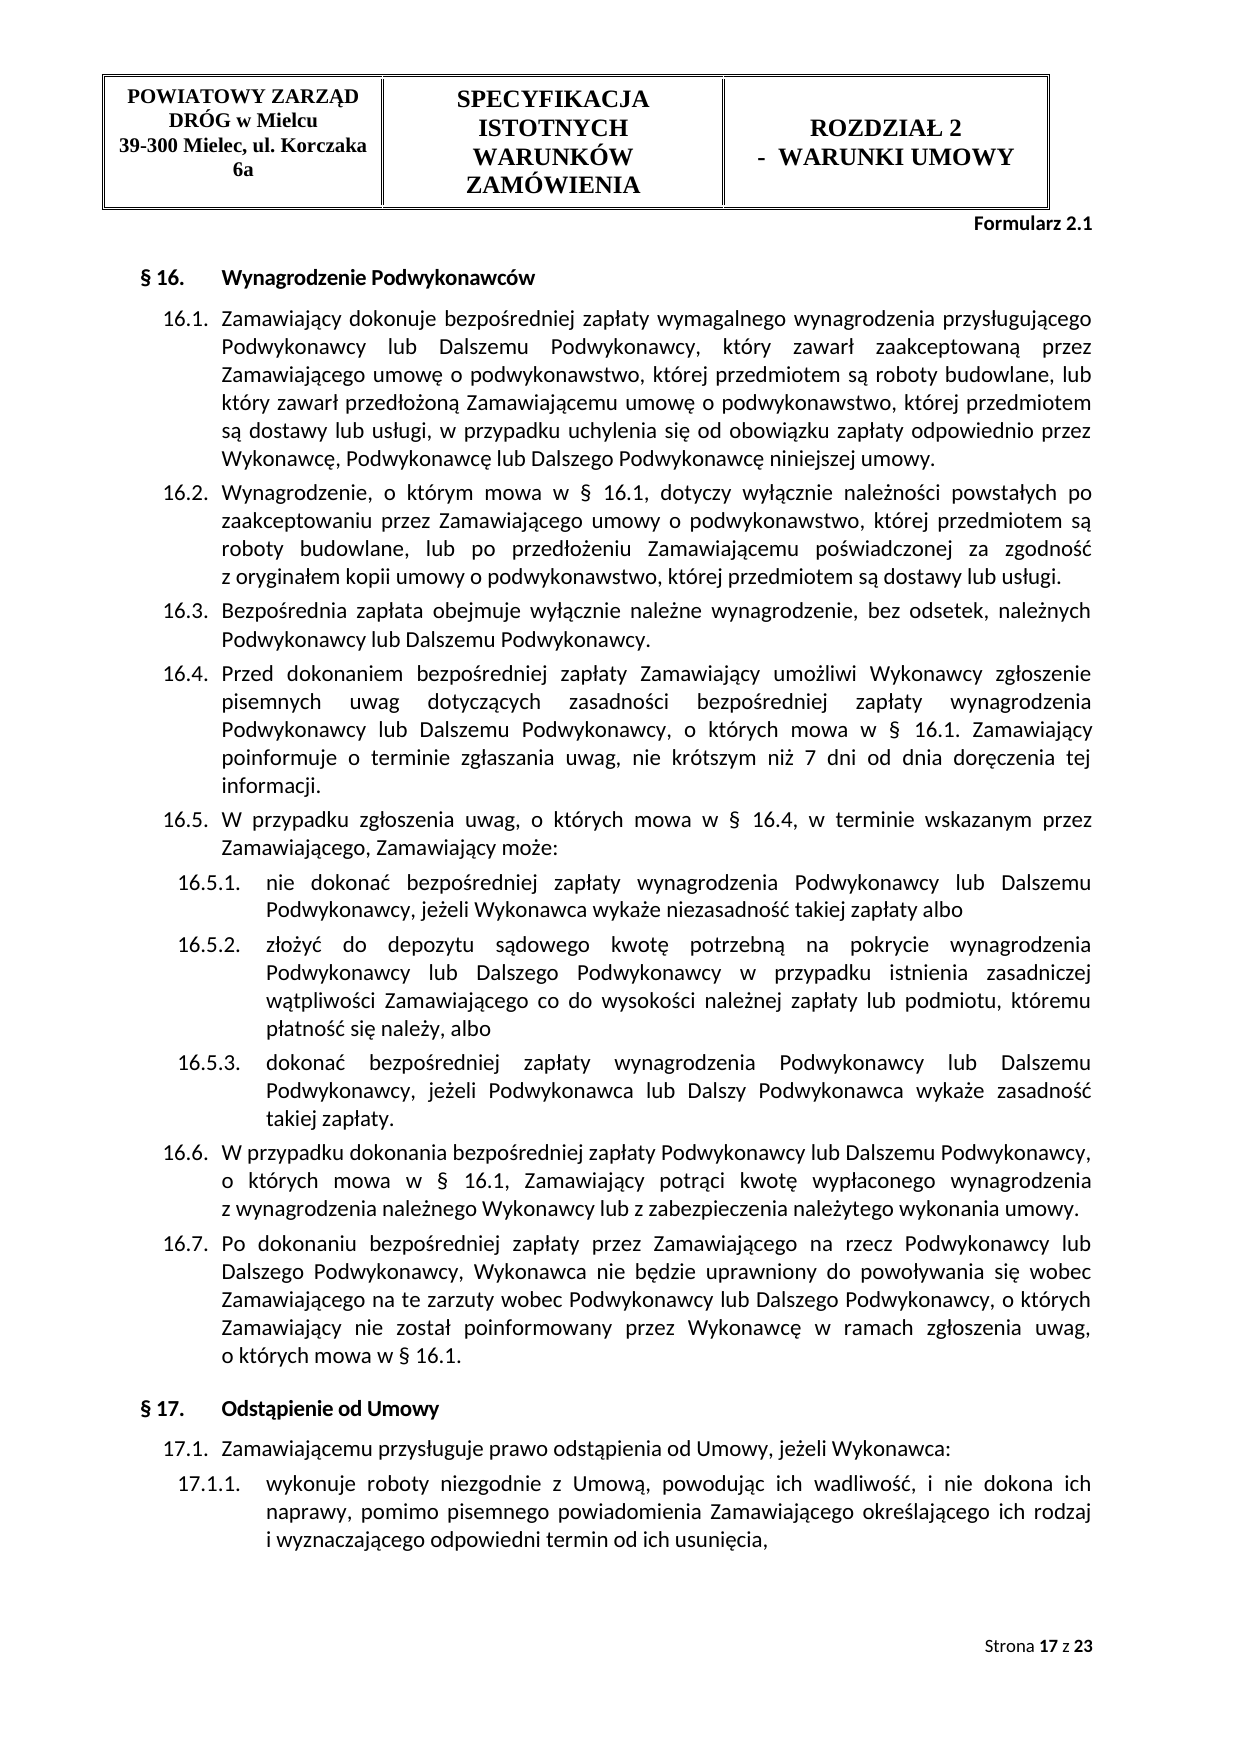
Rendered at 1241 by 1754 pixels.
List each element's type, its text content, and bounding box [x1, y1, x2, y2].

subtitle nie dokonać bezpośredniej zapłaty wynagrodzenia Podwykonawcy lub Dalszemu Podwykonawcy, jeżeli Wykonawca wykaże niezasadność takiej zapłaty albo [177, 868, 1093, 924]
subtitle W przypadku dokonania bezpośredniej zapłaty Podwykonawcy lub Dalszemu Podwykonawcy, o których mowa w § 16.1, Zamawiający potrąci kwotę wypłaconego wynagrodzenia z wynagrodzenia należnego Wykonawcy lub z zabezpieczenia należytego wykonania umowy. [162, 1138, 1093, 1223]
subtitle Zamawiający dokonuje bezpośredniej zapłaty wymagalnego wynagrodzenia przysługującego Podwykonawcy lub Dalszemu Podwykonawcy, który zawarł zaakceptowaną przez Zamawiającego umowę o podwykonawstwo, której przedmiotem są roboty budowlane, lub który zawarł przedłożoną Zamawiającemu umowę o podwykonawstwo, której przedmiotem są dostawy lub usługi, w przypadku uchylenia się od obowiązku zapłaty odpowiednio przez Wykonawcę, Podwykonawcę lub Dalszego Podwykonawcę niniejszej umowy. [162, 304, 1093, 472]
subtitle Wynagrodzenie, o którym mowa w § 16.1, dotyczy wyłącznie należności powstałych po zaakceptowaniu przez Zamawiającego umowy o podwykonawstwo, której przedmiotem są roboty budowlane, lub po przedłożeniu Zamawiającemu poświadczonej za zgodność z oryginałem kopii umowy o podwykonawstwo, której przedmiotem są dostawy lub usługi. [162, 478, 1093, 590]
subtitle wykonuje roboty niezgodnie z Umową, powodując ich wadliwość, i nie dokona ich naprawy, pomimo pisemnego powiadomienia Zamawiającego określającego ich rodzaj i wyznaczającego odpowiedni termin od ich usunięcia, [177, 1469, 1093, 1553]
subtitle Odstąpienie od Umowy [162, 1394, 1093, 1422]
subtitle Przed dokonaniem bezpośredniej zapłaty Zamawiający umożliwi Wykonawcy zgłoszenie pisemnych uwag dotyczących zasadności bezpośredniej zapłaty wynagrodzenia Podwykonawcy lub Dalszemu Podwykonawcy, o których mowa w § 16.1. Zamawiający poinformuje o terminie zgłaszania uwag, nie krótszym niż 7 dni od dnia doręczenia tej informacji. [162, 659, 1093, 799]
subtitle Zamawiającemu przysługuje prawo odstąpienia od Umowy, jeżeli Wykonawca: [162, 1434, 1093, 1462]
subtitle Wynagrodzenie Podwykonawców [162, 263, 1093, 291]
subtitle Po dokonaniu bezpośredniej zapłaty przez Zamawiającego na rzecz Podwykonawcy lub Dalszego Podwykonawcy, Wykonawca nie będzie uprawniony do powoływania się wobec Zamawiającego na te zarzuty wobec Podwykonawcy lub Dalszego Podwykonawcy, o których Zamawiający nie został poinformowany przez Wykonawcę w ramach zgłoszenia uwag, o których mowa w § 16.1. [162, 1229, 1093, 1369]
subtitle Bezpośrednia zapłata obejmuje wyłącznie należne wynagrodzenie, bez odsetek, należnych Podwykonawcy lub Dalszemu Podwykonawcy. [162, 597, 1093, 653]
subtitle dokonać bezpośredniej zapłaty wynagrodzenia Podwykonawcy lub Dalszemu Podwykonawcy, jeżeli Podwykonawca lub Dalszy Podwykonawca wykaże zasadność takiej zapłaty. [177, 1048, 1093, 1132]
subtitle W przypadku zgłoszenia uwag, o których mowa w § 16.4, w terminie wskazanym przez Zamawiającego, Zamawiający może: [162, 805, 1093, 861]
subtitle złożyć do depozytu sądowego kwotę potrzebną na pokrycie wynagrodzenia Podwykonawcy lub Dalszego Podwykonawcy w przypadku istnienia zasadniczej wątpliwości Zamawiającego co do wysokości należnej zapłaty lub podmiotu, któremu płatność się należy, albo [177, 930, 1093, 1042]
